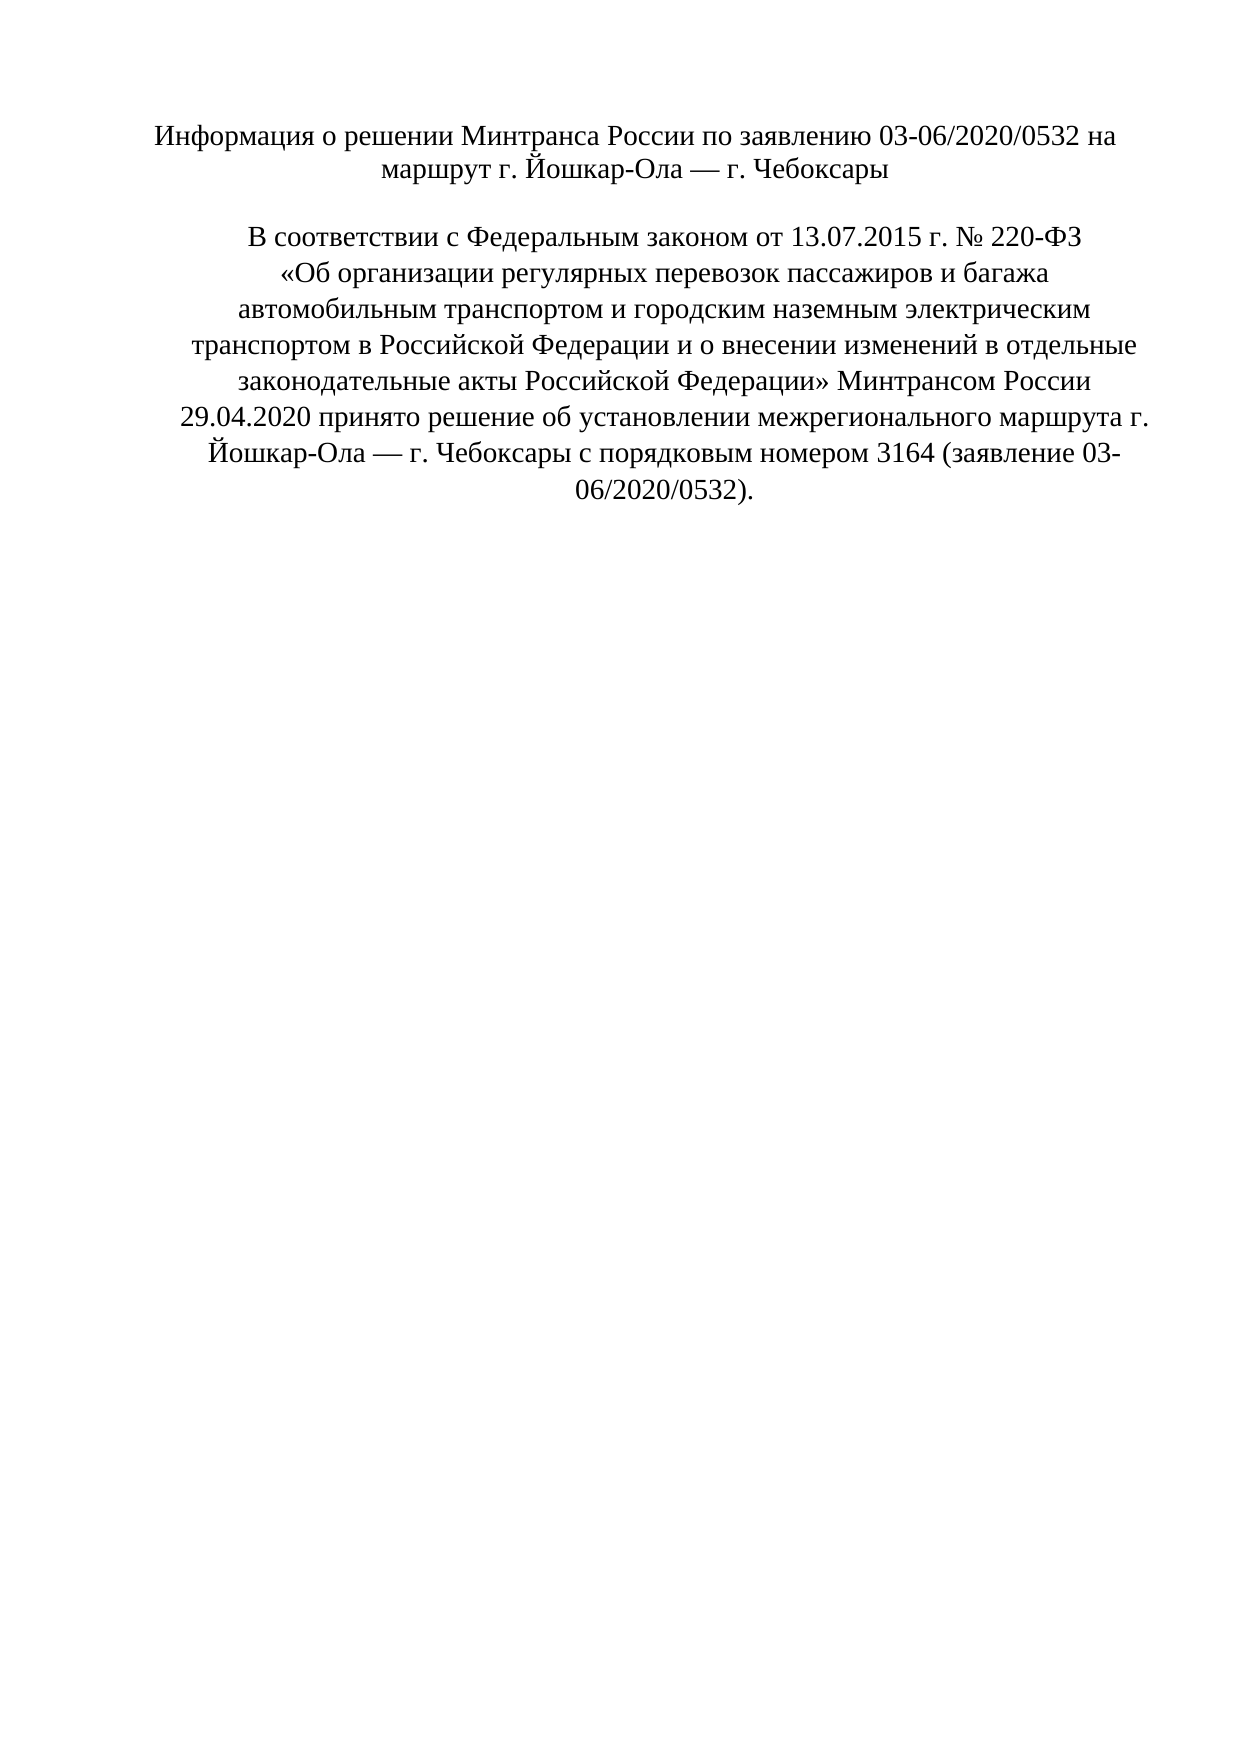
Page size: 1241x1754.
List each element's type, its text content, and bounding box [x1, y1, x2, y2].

text Информация о решении Минтранса России по заявлению 03-06/2020/0532 на маршрут г. Йошкар-Ола — г. Чебоксары [118, 118, 1152, 185]
text В соответствии с Федеральным законом от 13.07.2015 г. № 220-ФЗ «Об организации регулярных перевозок пассажиров и багажа автомобильным транспортом и городским наземным электрическим транспортом в Российской Федерации и о внесении изменений в отдельные законодательные акты Российской Федерации» Минтрансом России 29.04.2020 принято решение об установлении межрегионального маршрута г. Йошкар-Ола — г. Чебоксары с порядковым номером 3164 (заявление 03-06/2020/0532). [177, 219, 1152, 505]
